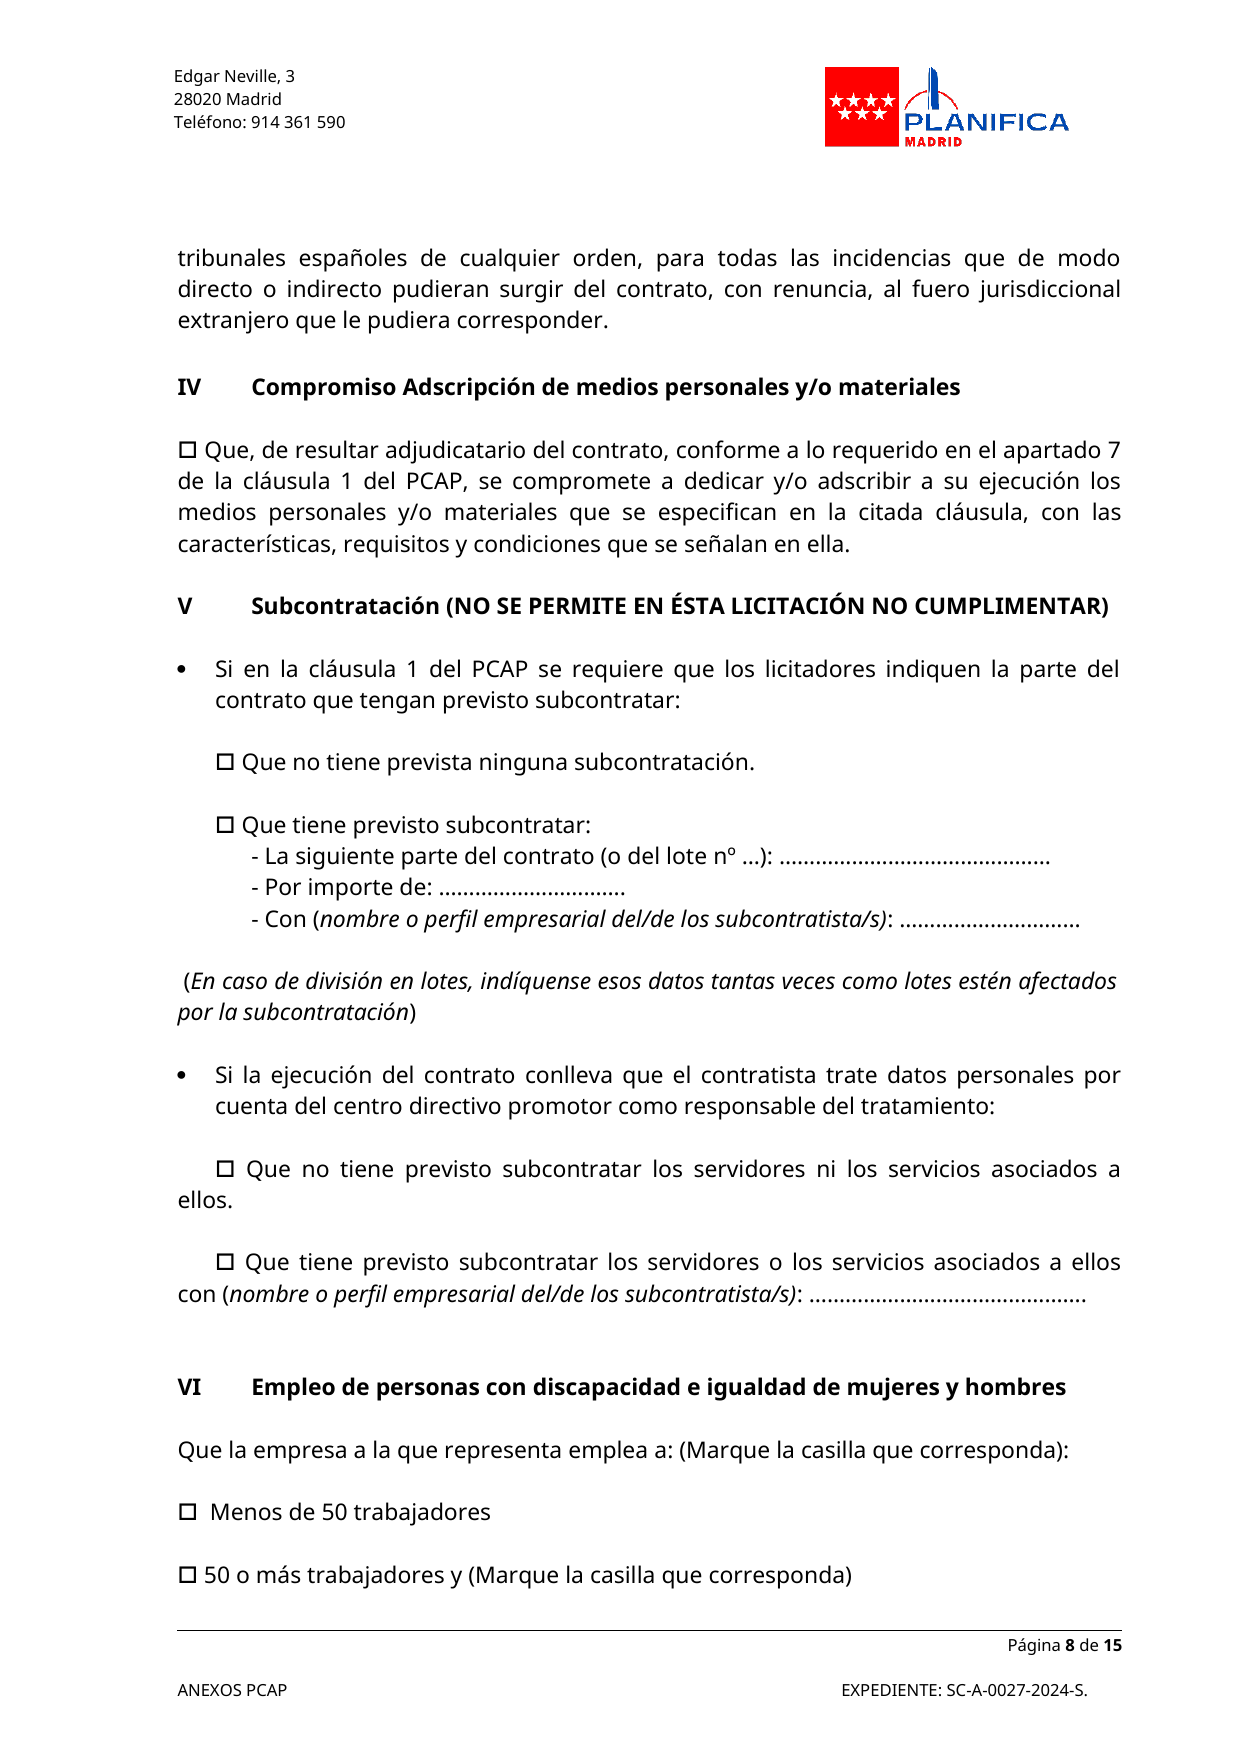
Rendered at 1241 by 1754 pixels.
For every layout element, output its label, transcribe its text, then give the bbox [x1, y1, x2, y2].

text (En caso de división en lotes, indíquense esos datos tantas veces como lotes estén afectados por la subcontratación) [177, 965, 1122, 1028]
list Si la ejecución del contrato conlleva que el contratista trate datos personales por cuenta del centro directivo promotor como responsable del tratamiento: [177, 1059, 1122, 1121]
text - Por importe de: …………………………. [177, 871, 1122, 903]
text V Subcontratación (NO SE PERMITE EN ÉSTA LICITACIÓN NO CUMPLIMENTAR) [177, 590, 1122, 621]
text 50 o más trabajadores y (Marque la casilla que corresponda) [177, 1559, 1122, 1590]
text Menos de 50 trabajadores [177, 1496, 1122, 1528]
text Que tiene previsto subcontratar: [177, 809, 1122, 840]
text Que no tiene previsto subcontratar los servidores ni los servicios asociados a ellos. [177, 1153, 1122, 1215]
text - La siguiente parte del contrato (o del lote nº …): ……………………………………… [177, 840, 1122, 871]
text Que, de resultar adjudicatario del contrato, conforme a lo requerido en el apartado 7 de la cláusula 1 del PCAP, se compromete a dedicar y/o adscribir a su ejecución los medios personales y/o materiales que se especifican en la citada cláusula, con las características, requisitos y condiciones que se señalan en ella. [177, 434, 1122, 559]
text IV Compromiso Adscripción de medios personales y/o materiales [177, 371, 1122, 403]
text - Con (nombre o perfil empresarial del/de los subcontratista/s): ………………………… [177, 903, 1122, 934]
list Si en la cláusula 1 del PCAP se requiere que los licitadores indiquen la parte del contrato que tengan previsto subcontratar: [177, 653, 1122, 715]
text Que la empresa a la que representa emplea a: (Marque la casilla que corresponda): [177, 1434, 1122, 1465]
text VI Empleo de personas con discapacidad e igualdad de mujeres y hombres [177, 1371, 1122, 1403]
text Que no tiene prevista ninguna subcontratación. [177, 746, 1122, 778]
picture [824, 66, 1076, 147]
text Que tiene previsto subcontratar los servidores o los servicios asociados a ellos con (nombre o perfil empresarial del/de los subcontratista/s): ………………………………………. [177, 1246, 1122, 1309]
